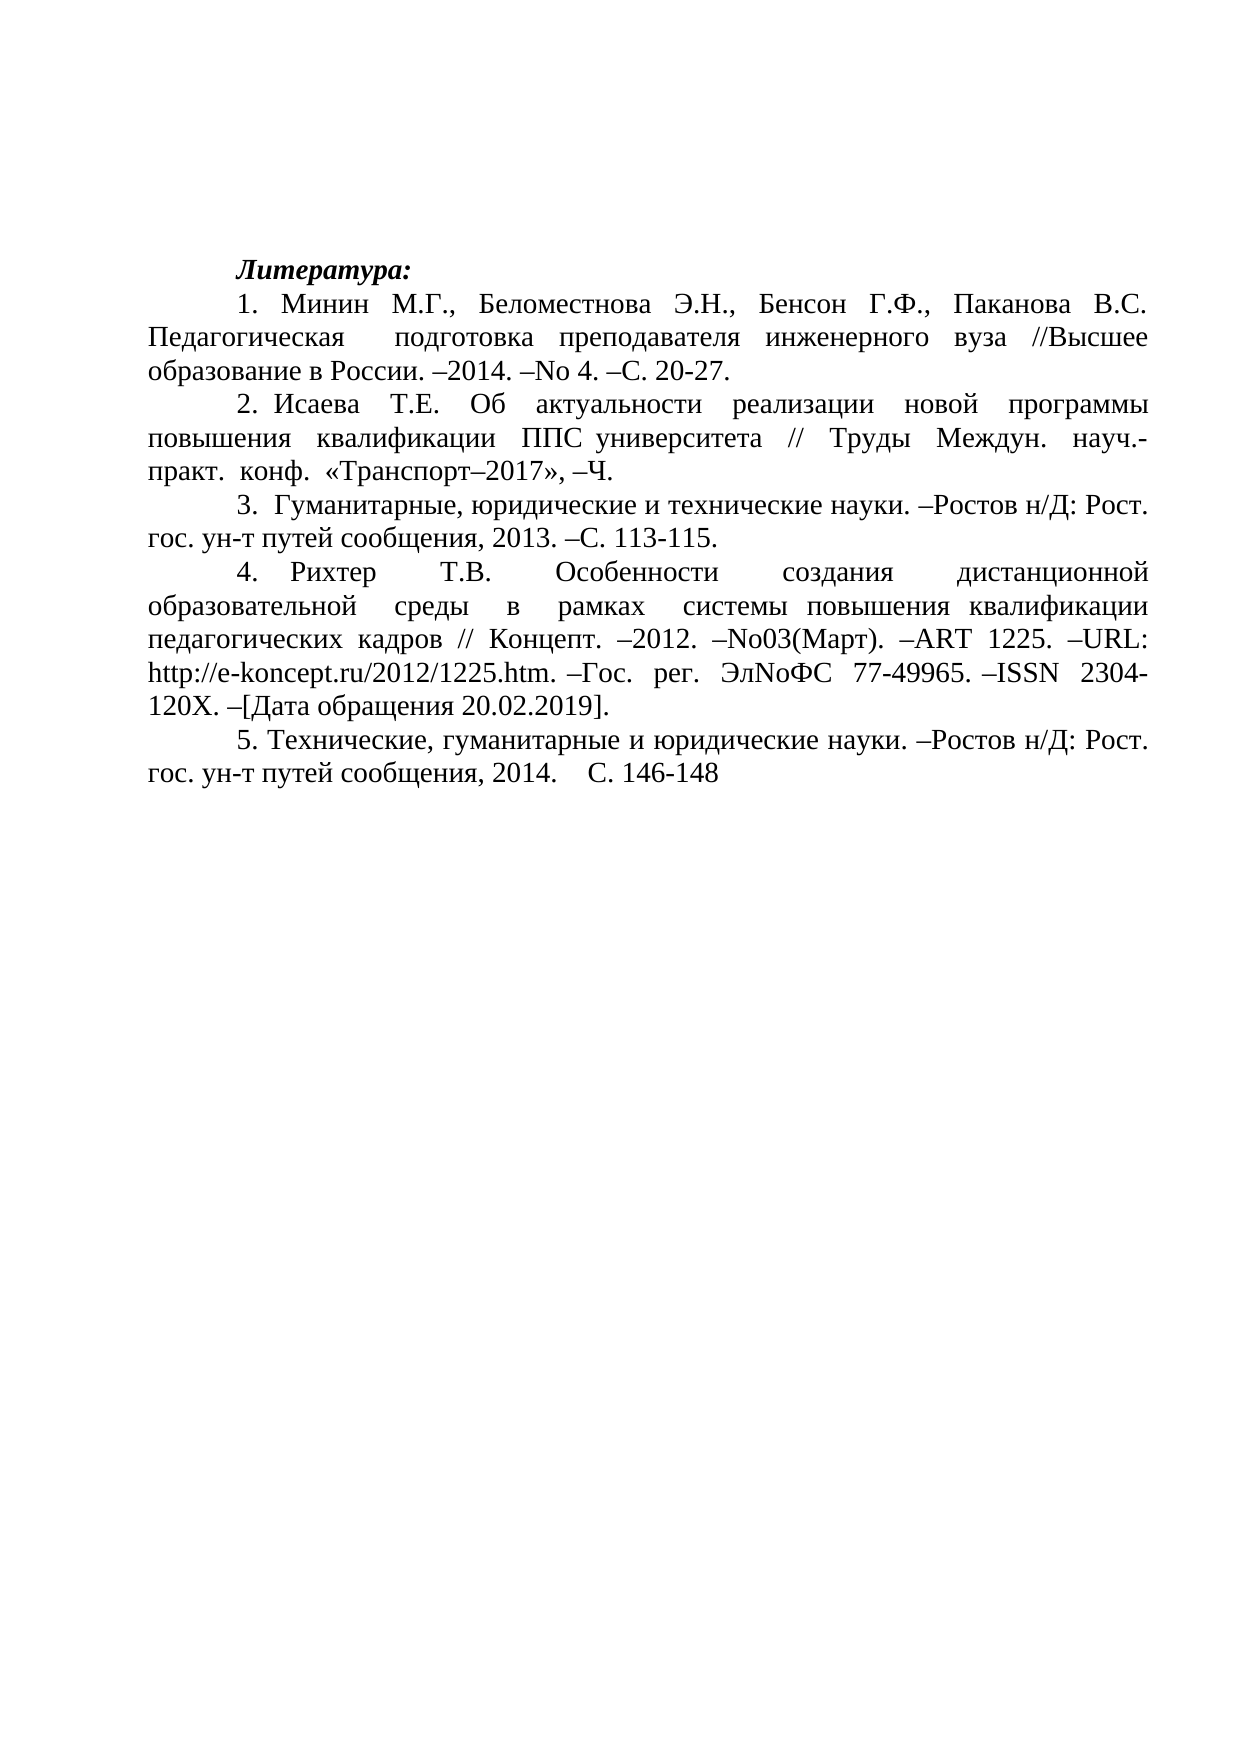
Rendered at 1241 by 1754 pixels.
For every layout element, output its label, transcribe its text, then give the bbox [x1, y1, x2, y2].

text Литература: [148, 252, 1149, 286]
text 4. Рихтер Т.В. Особенности создания дистанционной образовательной среды в рамках системы повышения квалификации педагогических кадров // Концепт. –2012. –No03(Март). –ART 1225. –URL: http://e-koncept.ru/2012/1225.htm. –Гос. рег. ЭлNoФС 77-49965. –ISSN 2304-120X. –[Дата обращения 20.02.2019]. [148, 554, 1149, 722]
text 1. Минин М.Г., Беломестнова Э.Н., Бенсон Г.Ф., Паканова В.С. Педагогическая подготовка преподавателя инженерного вуза //Высшее образование в России. –2014. –No 4. –С. 20-27. [148, 286, 1149, 386]
text 5. Технические, гуманитарные и юридические науки. –Ростов н/Д: Рост. гос. ун-т путей сообщения, 2014. С. 146-148 [148, 722, 1149, 789]
text 2. Исаева Т.Е. Об актуальности реализации новой программы повышения квалификации ППС университета // Труды Междун. науч.-практ. конф. «Транспорт–2017», –Ч. [148, 386, 1149, 487]
text 3. Гуманитарные, юридические и технические науки. –Ростов н/Д: Рост. гос. ун-т путей сообщения, 2013. –С. 113-115. [148, 487, 1149, 554]
